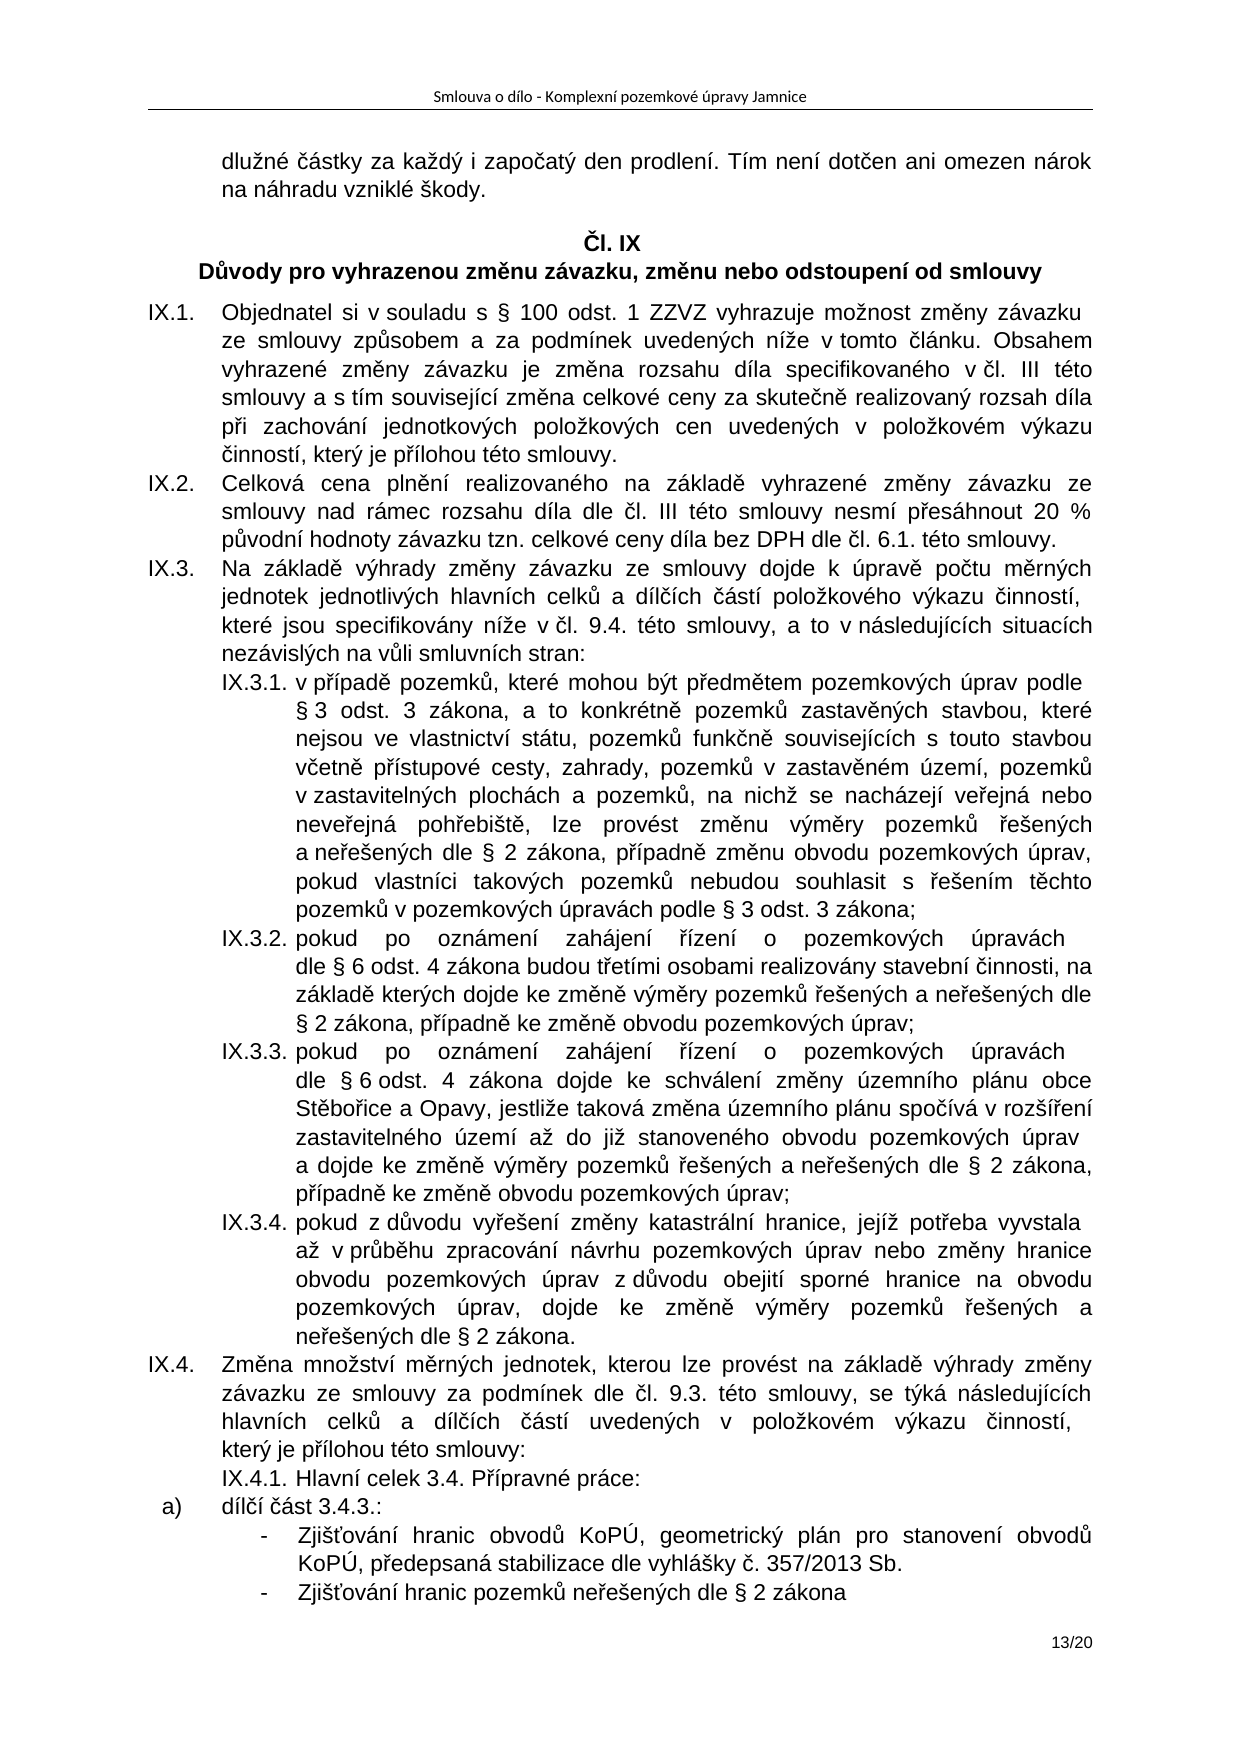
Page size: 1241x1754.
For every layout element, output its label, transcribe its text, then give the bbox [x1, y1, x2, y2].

text Důvody pro vyhrazenou změnu závazku, změnu nebo odstoupení od smlouvy [148, 229, 1093, 284]
list Změna množství měrných jednotek, kterou lze provést na základě výhrady změny závazku ze smlouvy za podmínek dle čl. 9.3. této smlouvy, se týká následujících hlavních celků a dílčích částí uvedených v položkovém výkazu činností, který je přílohou této smlouvy: [148, 1351, 1093, 1463]
text v případě pozemků, které mohou být předmětem pozemkových úprav podle § 3 odst. 3 zákona, a to konkrétně pozemků zastavěných stavbou, které nejsou ve vlastnictví státu, pozemků funkčně souvisejících s touto stavbou včetně přístupové cesty, zahrady, pozemků v zastavěném území, pozemků v zastavitelných plochách a pozemků, na nichž se nacházejí veřejná nebo neveřejná pohřebiště, lze provést změnu výměry pozemků řešených a neřešených dle § 2 zákona, případně změnu obvodu pozemkových úprav, pokud vlastníci takových pozemků nebudou souhlasit s řešením těchto pozemků v pozemkových úpravách podle § 3 odst. 3 zákona; [221, 668, 1093, 922]
text pokud po oznámení zahájení řízení o pozemkových úpravách dle § 6 odst. 4 zákona budou třetími osobami realizovány stavební činnosti, na základě kterých dojde ke změně výměry pozemků řešených a neřešených dle § 2 zákona, případně ke změně obvodu pozemkových úprav; [221, 924, 1093, 1036]
text pokud z důvodu vyřešení změny katastrální hranice, jejíž potřeba vyvstala až v průběhu zpracování návrhu pozemkových úprav nebo změny hranice obvodu pozemkových úprav z důvodu obejití sporné hranice na obvodu pozemkových úprav, dojde ke změně výměry pozemků řešených a neřešených dle § 2 zákona. [221, 1209, 1093, 1349]
list Na základě výhrady změny závazku ze smlouvy dojde k úpravě počtu měrných jednotek jednotlivých hlavních celků a dílčích částí položkového výkazu činností, které jsou specifikovány níže v čl. 9.4. této smlouvy, a to v následujících situacích nezávislých na vůli smluvních stran: [148, 555, 1093, 666]
text Hlavní celek 3.4. Přípravné práce: [221, 1465, 1093, 1491]
list Zjišťování hranic pozemků neřešených dle § 2 zákona [260, 1578, 1093, 1605]
list Zjišťování hranic obvodů KoPÚ, geometrický plán pro stanovení obvodů KoPÚ, předepsaná stabilizace dle vyhlášky č. 357/2013 Sb. [260, 1522, 1093, 1576]
list Celková cena plnění realizovaného na základě vyhrazené změny závazku ze smlouvy nad rámec rozsahu díla dle čl. III této smlouvy nesmí přesáhnout 20 % původní hodnoty závazku tzn. celkové ceny díla bez DPH dle čl. 6.1. této smlouvy. [148, 469, 1093, 553]
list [148, 148, 1093, 202]
list Objednatel si v souladu s § 100 odst. 1 ZZVZ vyhrazuje možnost změny závazku ze smlouvy způsobem a za podmínek uvedených níže v tomto článku. Obsahem vyhrazené změny závazku je změna rozsahu díla specifikovaného v čl. III této smlouvy a s tím související změna celkové ceny za skutečně realizovaný rozsah díla při zachování jednotkových položkových cen uvedených v položkovém výkazu činností, který je přílohou této smlouvy. [148, 299, 1093, 467]
text pokud po oznámení zahájení řízení o pozemkových úpravách dle § 6 odst. 4 zákona dojde ke schválení změny územního plánu obce Stěbořice a Opavy, jestliže taková změna územního plánu spočívá v rozšíření zastavitelného území až do již stanoveného obvodu pozemkových úprav a dojde ke změně výměry pozemků řešených a neřešených dle § 2 zákona, případně ke změně obvodu pozemkových úprav; [221, 1038, 1093, 1207]
list dílčí část 3.4.3.: [148, 1493, 1093, 1519]
